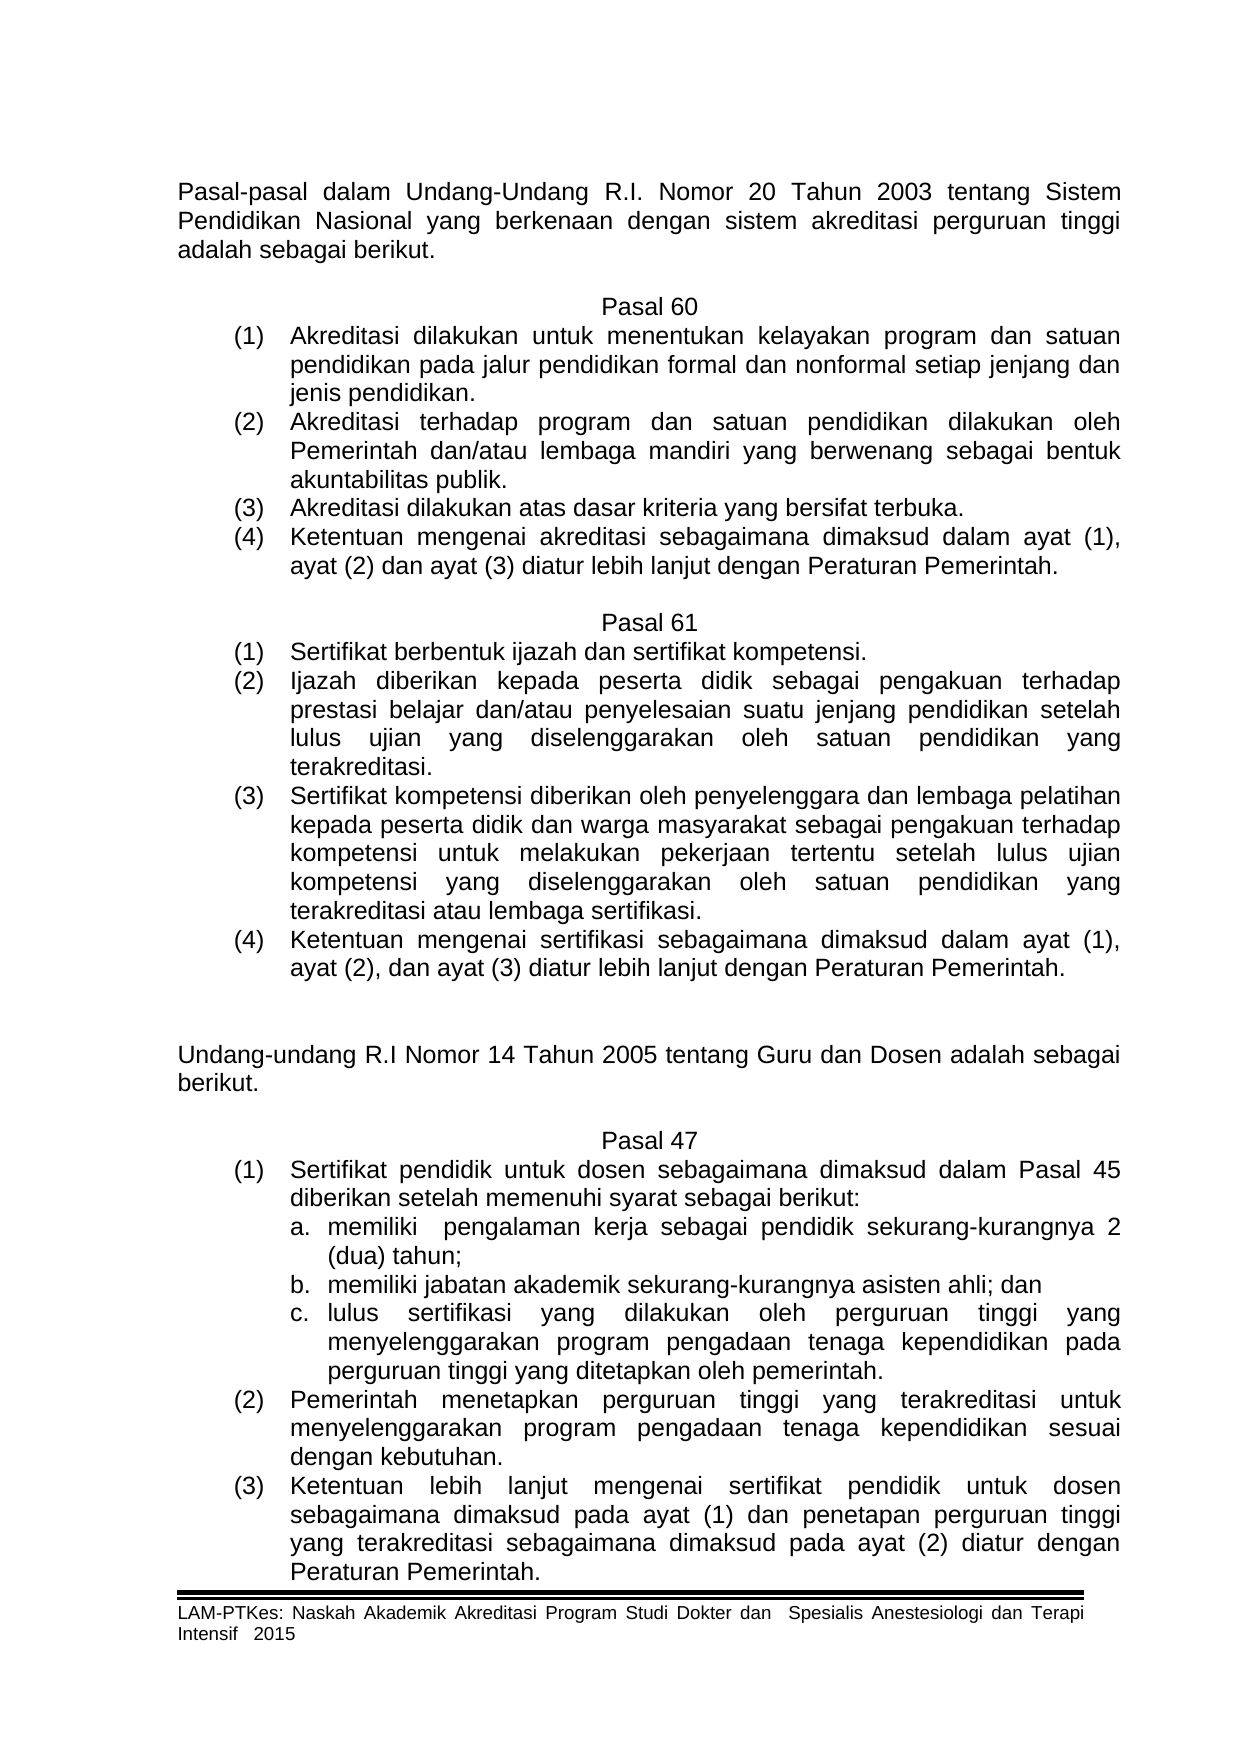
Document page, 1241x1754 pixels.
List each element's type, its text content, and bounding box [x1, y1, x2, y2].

list Sertifikat berbentuk ijazah dan sertifikat kompetensi. [233, 637, 1122, 666]
list memiliki jabatan akademik sekurang-kurangnya asisten ahli; dan [290, 1270, 1122, 1298]
list Akreditasi terhadap program dan satuan pendidikan dilakukan oleh Pemerintah dan/atau lembaga mandiri yang berwenang sebagai bentuk akuntabilitas publik. [233, 407, 1122, 493]
list Sertifikat kompetensi diberikan oleh penyelenggara dan lembaga pelatihan kepada peserta didik dan warga masyarakat sebagai pengakuan terhadap kompetensi untuk melakukan pekerjaan tertentu setelah lulus ujian kompetensi yang diselenggarakan oleh satuan pendidikan yang terakreditasi atau lembaga sertifikasi. [233, 781, 1122, 925]
text Pasal 60 [177, 292, 1122, 321]
list Sertifikat pendidik untuk dosen sebagaimana dimaksud dalam Pasal 45 diberikan setelah memenuhi syarat sebagai berikut: [233, 1155, 1122, 1212]
list lulus sertifikasi yang dilakukan oleh perguruan tinggi yang menyelenggarakan program pengadaan tenaga kependidikan pada perguruan tinggi yang ditetapkan oleh pemerintah. [290, 1298, 1122, 1385]
list Ketentuan mengenai akreditasi sebagaimana dimaksud dalam ayat (1), ayat (2) dan ayat (3) diatur lebih lanjut dengan Peraturan Pemerintah. [233, 522, 1122, 580]
list Ijazah diberikan kepada peserta didik sebagai pengakuan terhadap prestasi belajar dan/atau penyelesaian suatu jenjang pendidikan setelah lulus ujian yang diselenggarakan oleh satuan pendidikan yang terakreditasi. [233, 666, 1122, 781]
list Akreditasi dilakukan atas dasar kriteria yang bersifat terbuka. [233, 493, 1122, 522]
text Pasal 61 [177, 608, 1122, 637]
text Pasal 47 [177, 1126, 1122, 1155]
text Undang-undang R.I Nomor 14 Tahun 2005 tentang Guru dan Dosen adalah sebagai berikut. [177, 1040, 1122, 1097]
list Ketentuan lebih lanjut mengenai sertifikat pendidik untuk dosen sebagaimana dimaksud pada ayat (1) dan penetapan perguruan tinggi yang terakreditasi sebagaimana dimaksud pada ayat (2) diatur dengan Peraturan Pemerintah. [233, 1471, 1122, 1586]
list memiliki pengalaman kerja sebagai pendidik sekurang-kurangnya 2 (dua) tahun; [290, 1212, 1122, 1270]
list Akreditasi dilakukan untuk menentukan kelayakan program dan satuan pendidikan pada jalur pendidikan formal dan nonformal setiap jenjang dan jenis pendidikan. [233, 321, 1122, 407]
list Pemerintah menetapkan perguruan tinggi yang terakreditasi untuk menyelenggarakan program pengadaan tenaga kependidikan sesuai dengan kebutuhan. [233, 1385, 1122, 1471]
list Ketentuan mengenai sertifikasi sebagaimana dimaksud dalam ayat (1), ayat (2), dan ayat (3) diatur lebih lanjut dengan Peraturan Pemerintah. [233, 925, 1122, 982]
text Pasal-pasal dalam Undang-Undang R.I. Nomor 20 Tahun 2003 tentang Sistem Pendidikan Nasional yang berkenaan dengan sistem akreditasi perguruan tinggi adalah sebagai berikut. [177, 177, 1122, 263]
